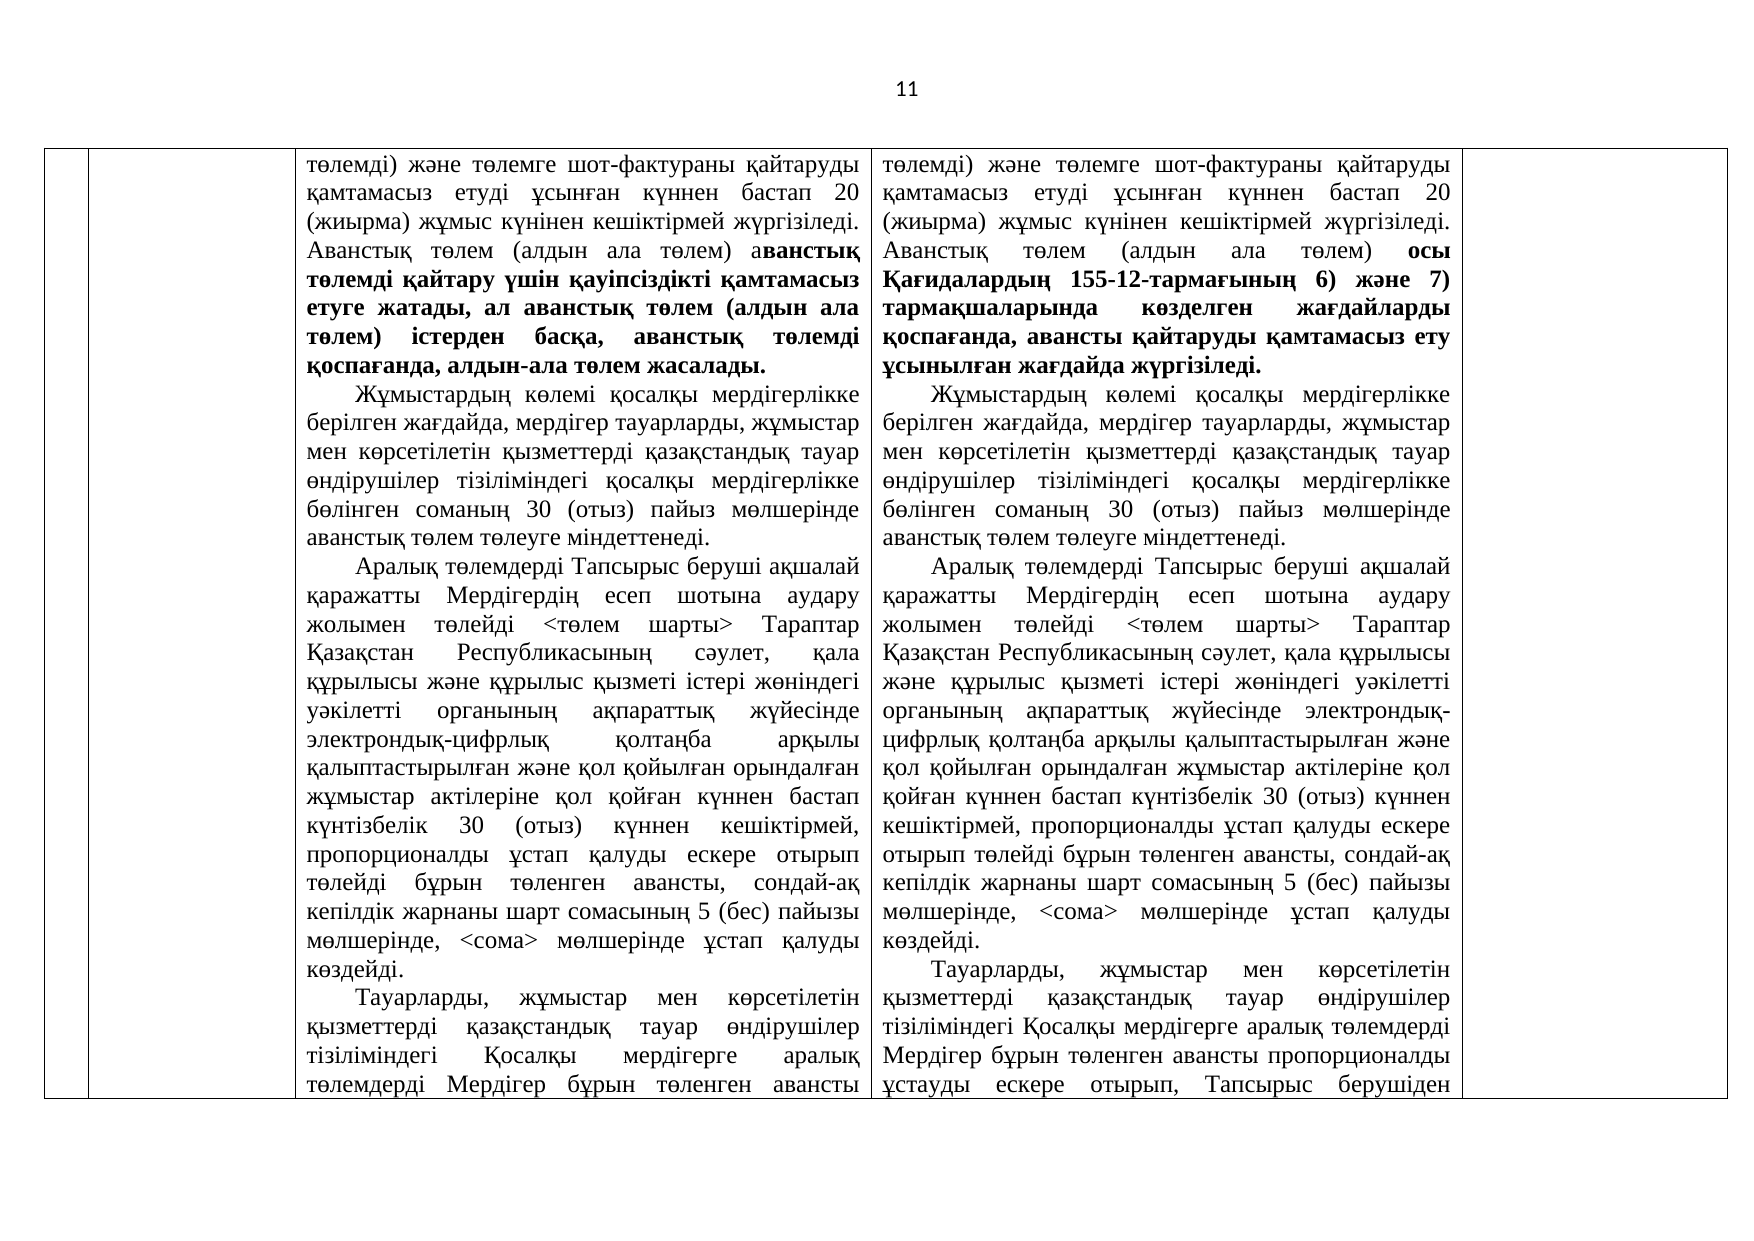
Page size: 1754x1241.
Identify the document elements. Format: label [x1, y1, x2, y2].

table_cell [45, 149, 88, 1097]
table_cell [296, 149, 871, 1097]
table_cell [1463, 149, 1727, 1097]
table_cell [872, 149, 1462, 1097]
table_cell [89, 149, 295, 1097]
